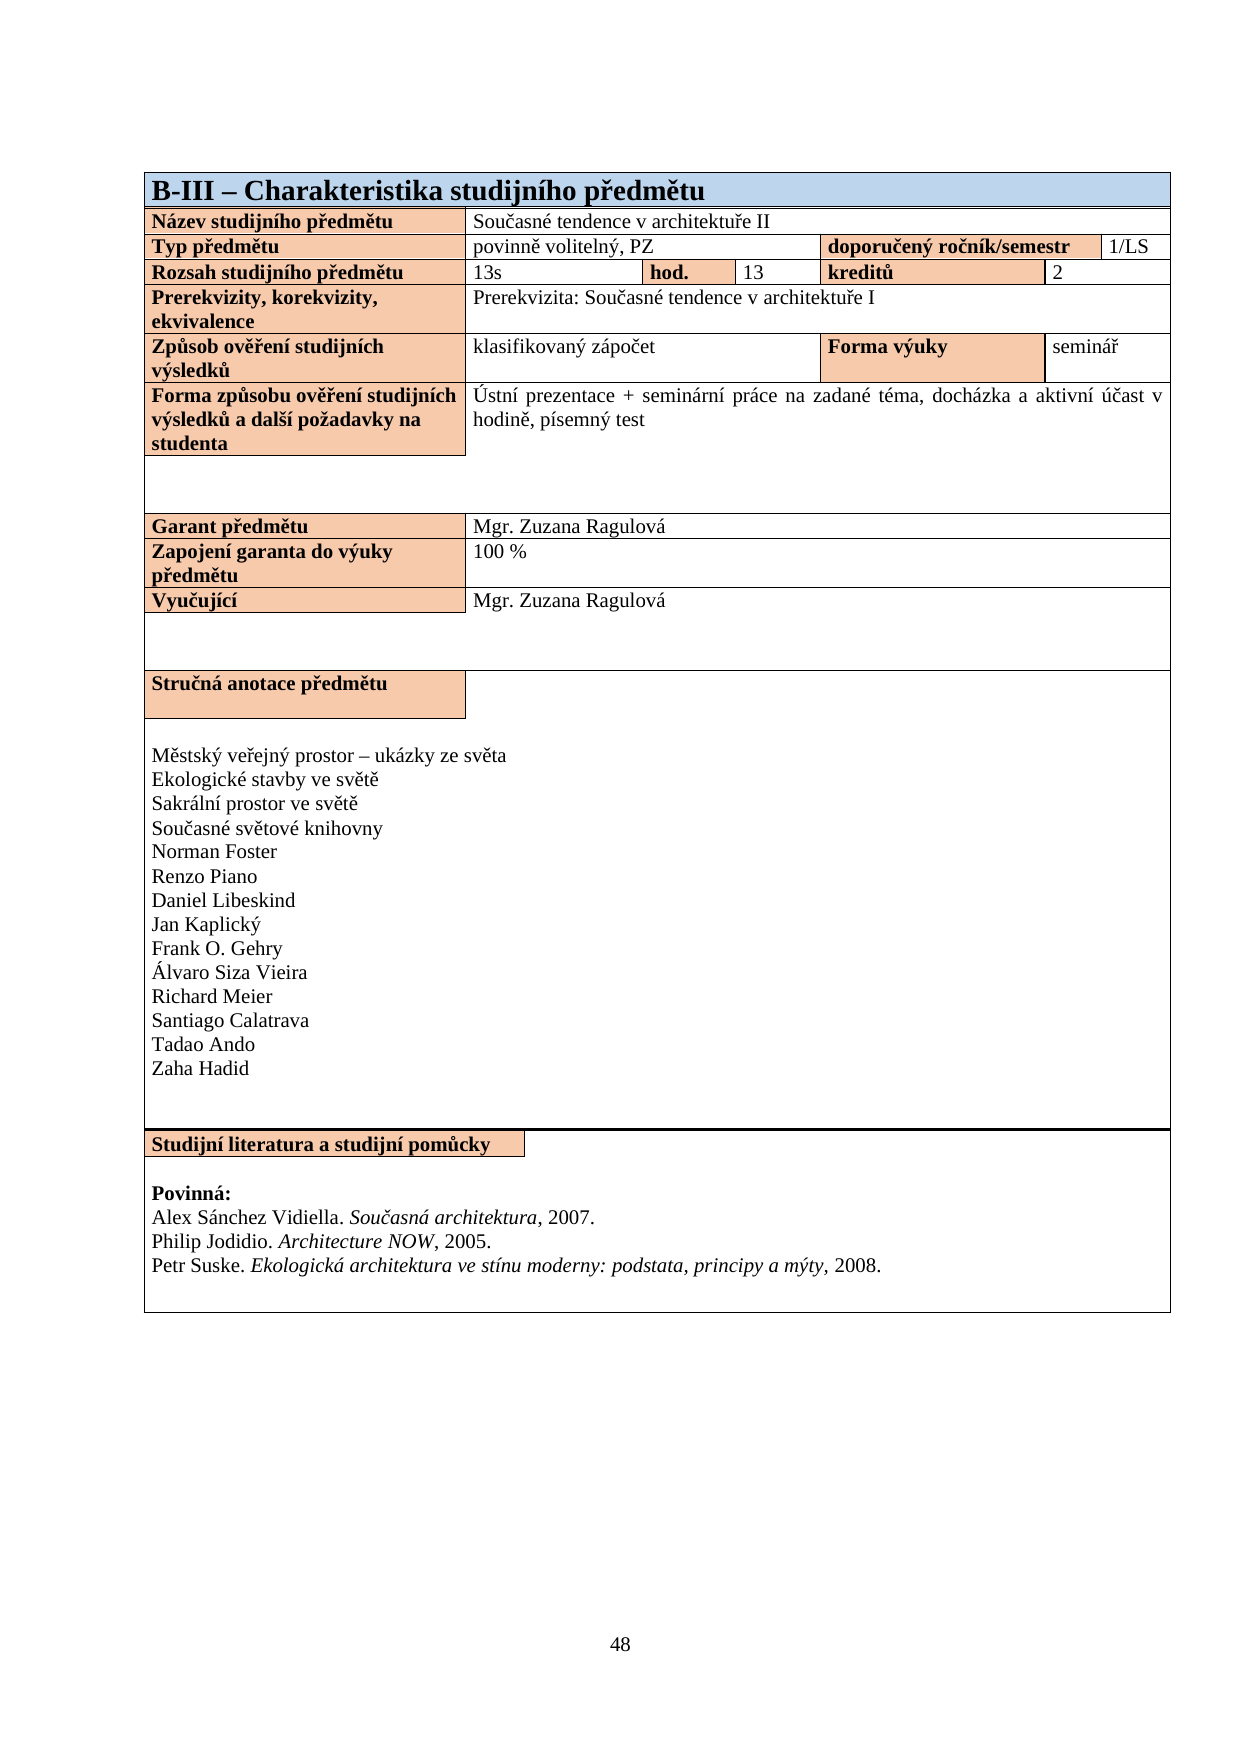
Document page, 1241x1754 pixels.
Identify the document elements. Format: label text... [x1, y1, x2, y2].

table_cell Forma výuky [821, 334, 1044, 382]
table_cell hod. [643, 260, 735, 284]
table_cell Prerekvizita: Současné tendence v architektuře I [466, 285, 1170, 333]
table_cell Garant předmětu [145, 514, 465, 538]
table_cell Mgr. Zuzana Ragulová [466, 514, 1170, 538]
table_cell [525, 1131, 1170, 1156]
table_cell povinně volitelný, PZ [466, 235, 820, 258]
table_cell 1/LS [1102, 235, 1170, 258]
table_cell Vyučující [145, 588, 465, 612]
table_cell Forma způsobu ověření studijních výsledků a další požadavky na studenta [145, 383, 465, 455]
table_cell 13 [736, 260, 820, 284]
table_cell 2 [1046, 260, 1170, 284]
table_cell Název studijního předmětu [145, 209, 465, 233]
table_cell Současné tendence v architektuře II [466, 209, 1170, 233]
table_cell Rozsah studijního předmětu [145, 260, 465, 284]
table_cell Ústní prezentace + seminární práce na zadané téma, docházka a aktivní účast v hodině, písemný test [466, 383, 1170, 455]
table_cell klasifikovaný zápočet [466, 334, 820, 382]
table_cell [466, 671, 1170, 718]
table_cell Prerekvizity, korekvizity, ekvivalence [145, 285, 465, 333]
table_cell [145, 612, 1170, 670]
table_cell 13s [466, 260, 642, 284]
table_cell doporučený ročník/semestr [821, 235, 1101, 258]
table_cell seminář [1046, 334, 1170, 382]
table_cell Městský veřejný prostor – ukázky ze světa Ekologické stavby ve světě Sakrální prostor ve světě Současné světové knihovny Norman Foster Renzo Piano Daniel Libeskind Jan Kaplický Frank O. Gehry Álvaro Siza Vieira Richard Meier Santiago Calatrava Tadao Ando Zaha Hadid [145, 718, 1170, 1128]
table_cell kreditů [821, 260, 1044, 284]
table_cell Způsob ověření studijních výsledků [145, 334, 465, 382]
table_cell Typ předmětu [145, 235, 465, 258]
table_cell 100 % [466, 539, 1170, 587]
table_header B-III – Charakteristika studijního předmětu [145, 173, 1170, 206]
table_cell Zapojení garanta do výuky předmětu [145, 539, 465, 587]
table_cell Studijní literatura a studijní pomůcky [145, 1131, 524, 1156]
table_cell Mgr. Zuzana Ragulová [466, 588, 1170, 612]
table_cell [145, 455, 1170, 513]
table_cell Stručná anotace předmětu [145, 671, 465, 718]
table_cell Povinná: Alex Sánchez Vidiella. Současná architektura, 2007. Philip Jodidio. Architecture NOW, 2005. Petr Suske. Ekologická architektura ve stínu moderny: podstata, principy a mýty, 2008. [145, 1156, 1170, 1312]
